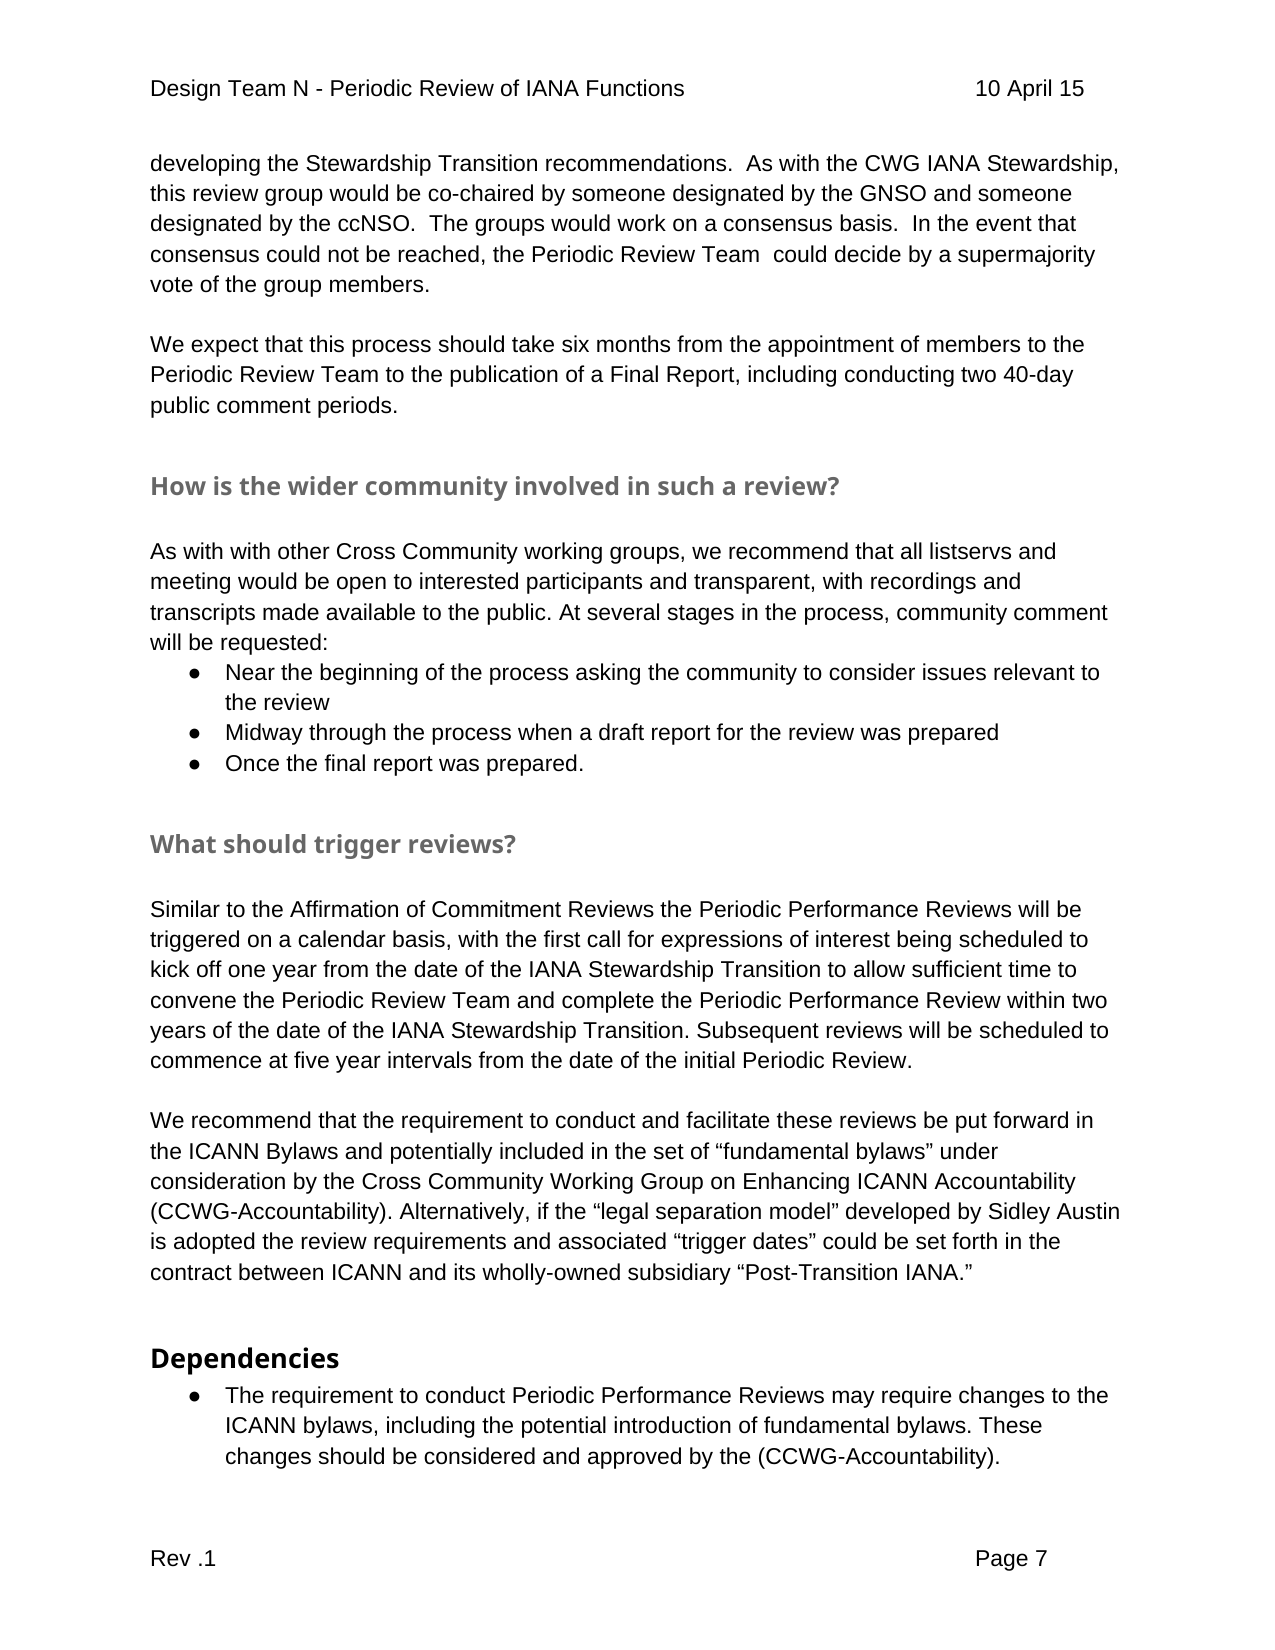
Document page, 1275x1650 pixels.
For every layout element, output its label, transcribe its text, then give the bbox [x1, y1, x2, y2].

text We recommend that the requirement to conduct and facilitate these reviews be put forward in the ICANN Bylaws and potentially included in the set of “fundamental bylaws” under consideration by the Cross Community Working Group on Enhancing ICANN Accountability (CCWG-Accountability). Alternatively, if the “legal separation model” developed by Sidley Austin is adopted the review requirements and associated “trigger dates” could be set forth in the contract between ICANN and its wholly-owned subsidiary “Post-Transition IANA.” [150, 1107, 1125, 1285]
subtitle What should trigger reviews? [150, 827, 1125, 861]
list Once the final report was prepared. [187, 749, 1125, 776]
text Similar to the Affirmation of Commitment Reviews the Periodic Performance Reviews will be triggered on a calendar basis, with the first call for expressions of interest being scheduled to kick off one year from the date of the IANA Stewardship Transition to allow sufficient time to convene the Periodic Review Team and complete the Periodic Performance Review within two years of the date of the IANA Stewardship Transition. Subsequent reviews will be scheduled to commence at five year intervals from the date of the initial Periodic Review. [150, 896, 1125, 1073]
subtitle Dependencies [150, 1340, 1125, 1377]
list Midway through the process when a draft report for the review was prepared [187, 719, 1125, 746]
text As with with other Cross Community working groups, we recommend that all listservs and meeting would be open to interested participants and transparent, with recordings and transcripts made available to the public. At several stages in the process, community comment will be requested: [150, 538, 1125, 655]
list The requirement to conduct Periodic Performance Reviews may require changes to the ICANN bylaws, including the potential introduction of fundamental bylaws. These changes should be considered and approved by the (CCWG-Accountability). [187, 1382, 1125, 1469]
subtitle How is the wider community involved in such a review? [150, 469, 1125, 503]
text We expect that this process should take six months from the appointment of members to the Periodic Review Team to the publication of a Final Report, including conducting two 40-day public comment periods. [150, 331, 1125, 418]
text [150, 150, 1125, 297]
list Near the beginning of the process asking the community to consider issues relevant to the review [187, 659, 1125, 716]
